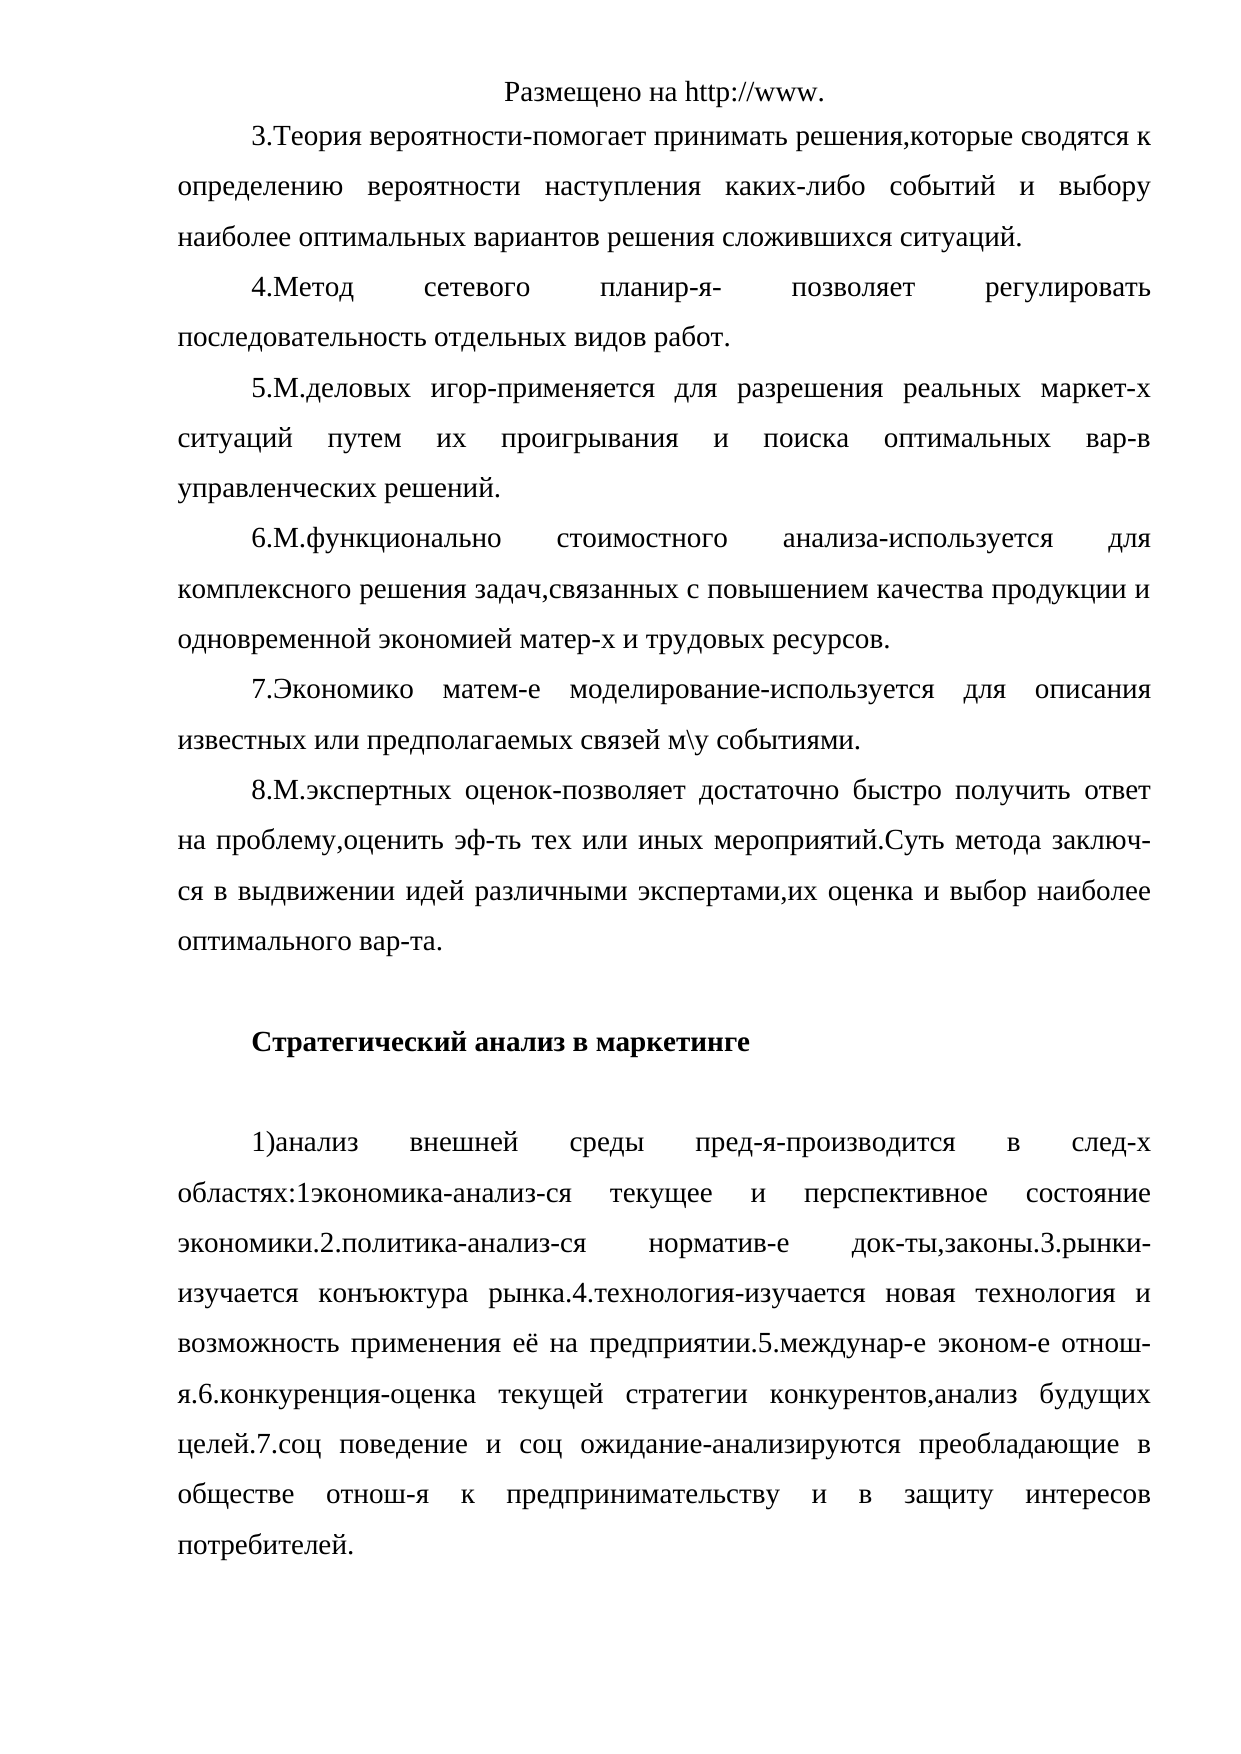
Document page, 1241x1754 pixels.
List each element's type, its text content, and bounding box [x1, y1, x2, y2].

text 6.М.функционально стоимостного анализа-используется для комплексного решения задач,связанных с повышением качества продукции и одновременной экономией матер-х и трудовых ресурсов. [177, 521, 1152, 655]
text 4.Метод сетевого планир-я- позволяет регулировать последовательность отдельных видов работ. [177, 269, 1152, 353]
text 5.М.деловых игор-применяется для разрешения реальных маркет-х ситуаций путем их проигрывания и поиска оптимальных вар-в управленческих решений. [177, 370, 1152, 504]
text 8.М.экспертных оценок-позволяет достаточно быстро получить ответ на проблему,оценить эф-ть тех или иных мероприятий.Суть метода заключ-ся в выдвижении идей различными экспертами,их оценка и выбор наиболее оптимального вар-та. [177, 772, 1152, 957]
text 1)анализ внешней среды пред-я-производится в след-х областях:1экономика-анализ-ся текущее и перспективное состояние экономики.2.политика-анализ-ся норматив-е док-ты,законы.3.рынки-изучается конъюктура рынка.4.технология-изучается новая технология и возможность применения её на предприятии.5.междунар-е эконом-е отнош-я.6.конкуренция-оценка текущей стратегии конкурентов,анализ будущих целей.7.соц поведение и соц ожидание-анализируются преобладающие в обществе отнош-я к предпринимательству и в защиту интересов потребителей. [177, 1124, 1152, 1560]
text 7.Экономико матем-е моделирование-используется для описания известных или предполагаемых связей м\у событиями. [177, 672, 1152, 755]
text 3.Теория вероятности-помогает принимать решения,которые сводятся к определению вероятности наступления каких-либо событий и выбору наиболее оптимальных вариантов решения сложившихся ситуаций. [177, 118, 1152, 252]
text Стратегический анализ в маркетинге [177, 1024, 1152, 1057]
